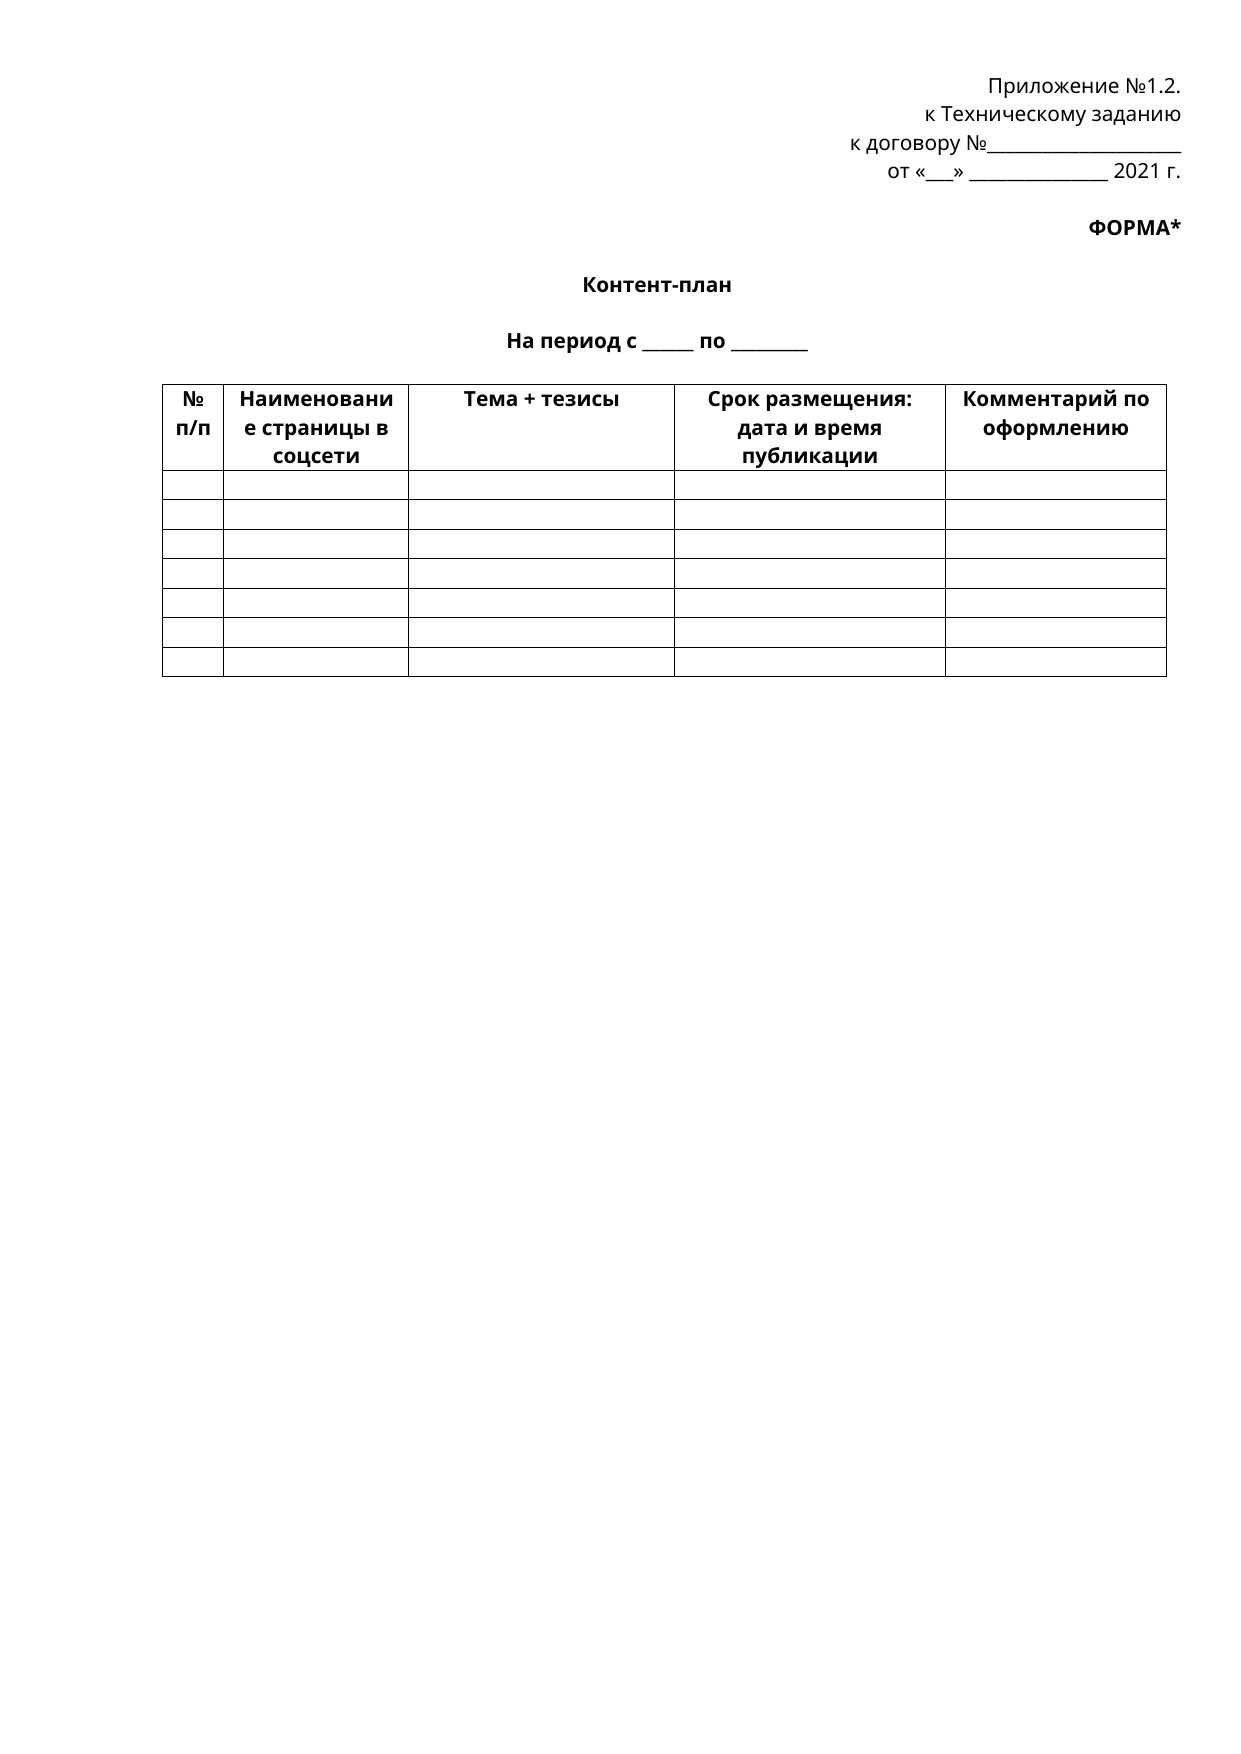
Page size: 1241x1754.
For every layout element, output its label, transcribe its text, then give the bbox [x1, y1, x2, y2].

table_cell [946, 648, 1166, 676]
table_cell [675, 500, 945, 529]
table_header Срок размещения: дата и время публикации [675, 385, 945, 470]
table_cell [224, 500, 408, 529]
table_cell [675, 648, 945, 676]
table_header № п/п [163, 385, 223, 470]
table_cell [224, 559, 408, 588]
table_cell [224, 589, 408, 617]
table_cell [224, 530, 408, 558]
table_cell [946, 618, 1166, 647]
table_cell [409, 559, 674, 588]
table_cell [409, 648, 674, 676]
table_cell [163, 559, 223, 588]
table_cell [409, 618, 674, 647]
table_cell [163, 471, 223, 499]
table_cell [224, 618, 408, 647]
table_cell [946, 500, 1166, 529]
text к договору №_____________________ [133, 128, 1181, 156]
text ФОРМА* [133, 213, 1181, 241]
text На период с ______ по _________ [133, 327, 1181, 355]
table_cell [224, 471, 408, 499]
table_cell [409, 589, 674, 617]
text Приложение №1.2. [133, 71, 1181, 99]
text от «___» _______________ 2021 г. [133, 156, 1181, 184]
table_cell [163, 648, 223, 676]
table_cell [409, 530, 674, 558]
table_cell [163, 618, 223, 647]
table_cell [409, 500, 674, 529]
table_cell [675, 618, 945, 647]
text Контент-план [133, 270, 1181, 298]
table_cell [163, 500, 223, 529]
table_header Наименование страницы в соцсети [224, 385, 408, 470]
text к Техническому заданию [133, 99, 1181, 128]
table_cell [675, 559, 945, 588]
table_cell [409, 471, 674, 499]
table_cell [675, 530, 945, 558]
table_cell [675, 471, 945, 499]
table_cell [946, 589, 1166, 617]
table_cell [163, 530, 223, 558]
table_cell [163, 589, 223, 617]
table_cell [675, 589, 945, 617]
table_cell [946, 559, 1166, 588]
table_header Тема + тезисы [409, 385, 674, 470]
table_header Комментарий по оформлению [946, 385, 1166, 470]
table_cell [946, 471, 1166, 499]
table_cell [946, 530, 1166, 558]
table_cell [224, 648, 408, 676]
